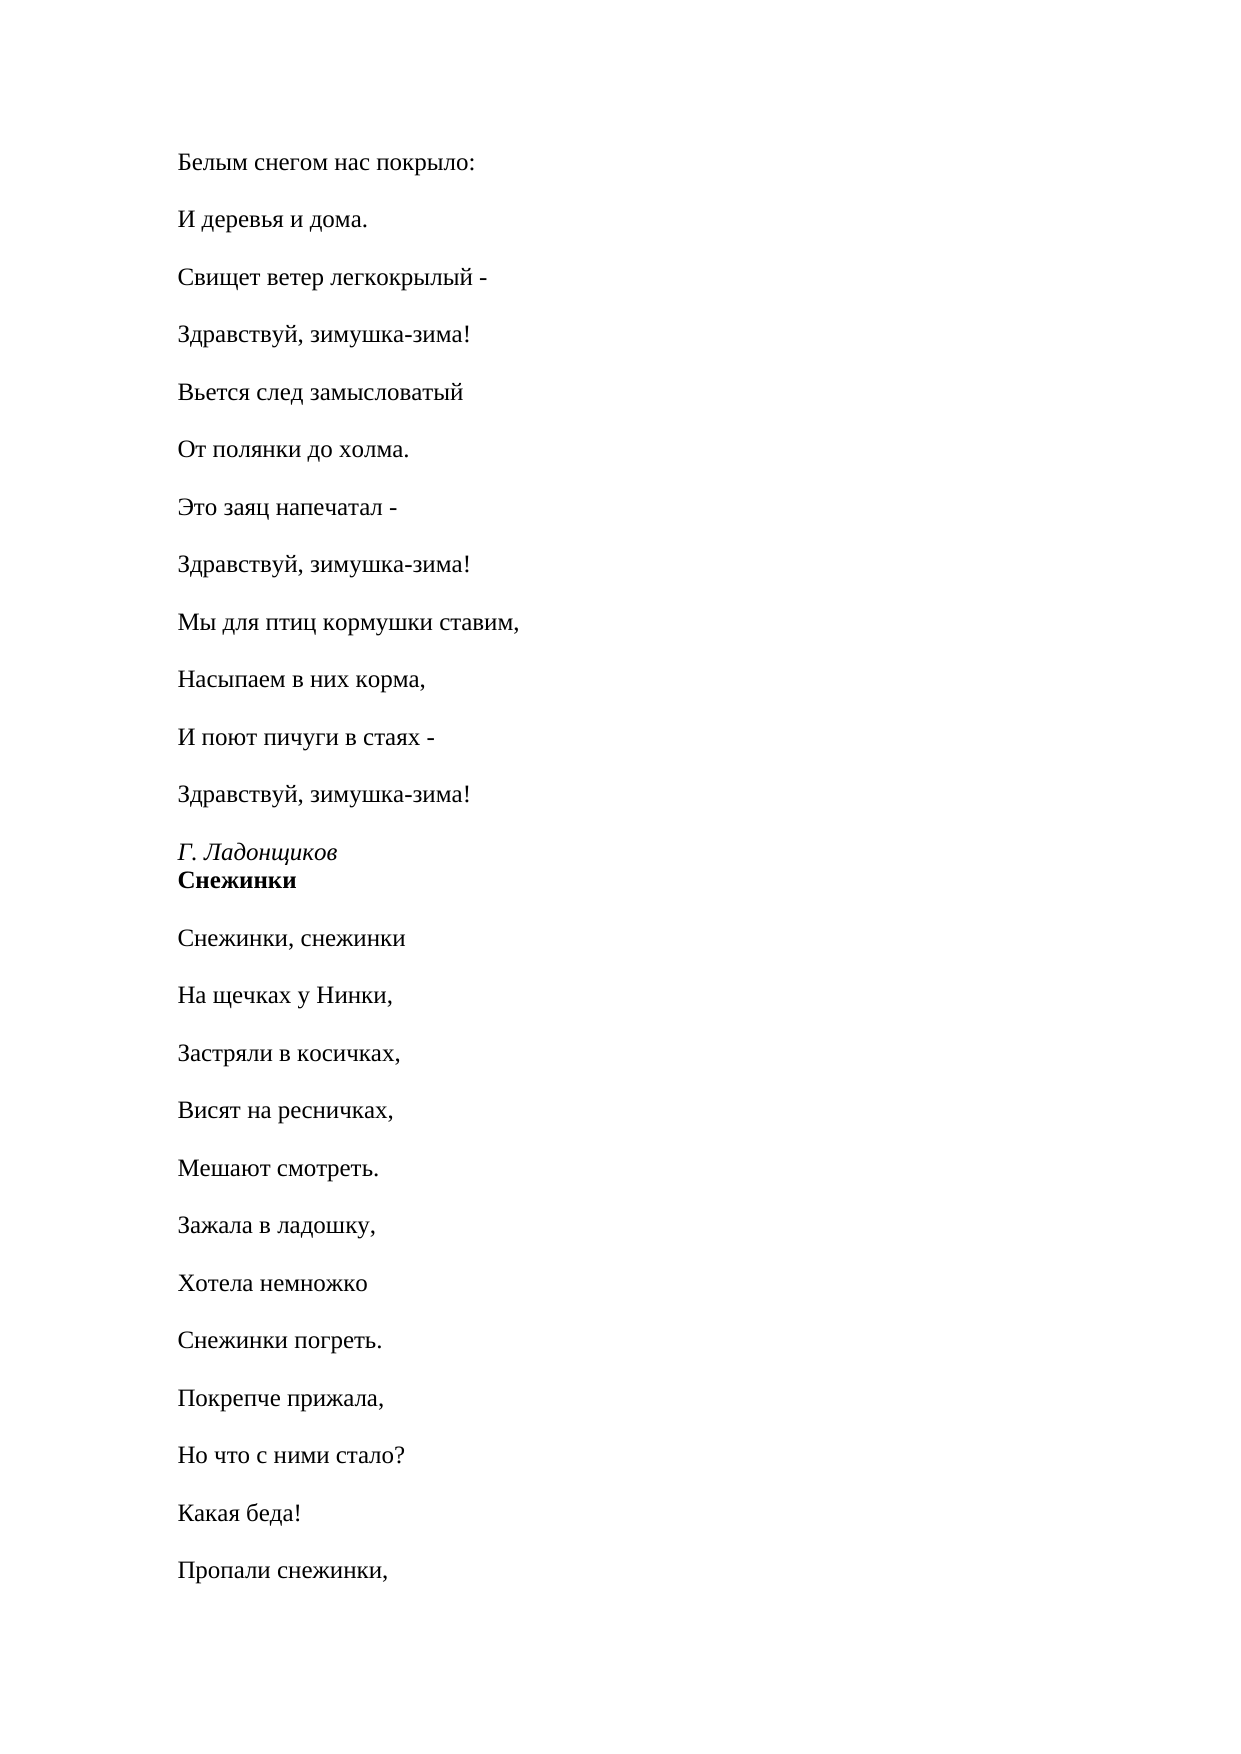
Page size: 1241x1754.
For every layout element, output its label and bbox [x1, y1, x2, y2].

text [177, 118, 1152, 1613]
